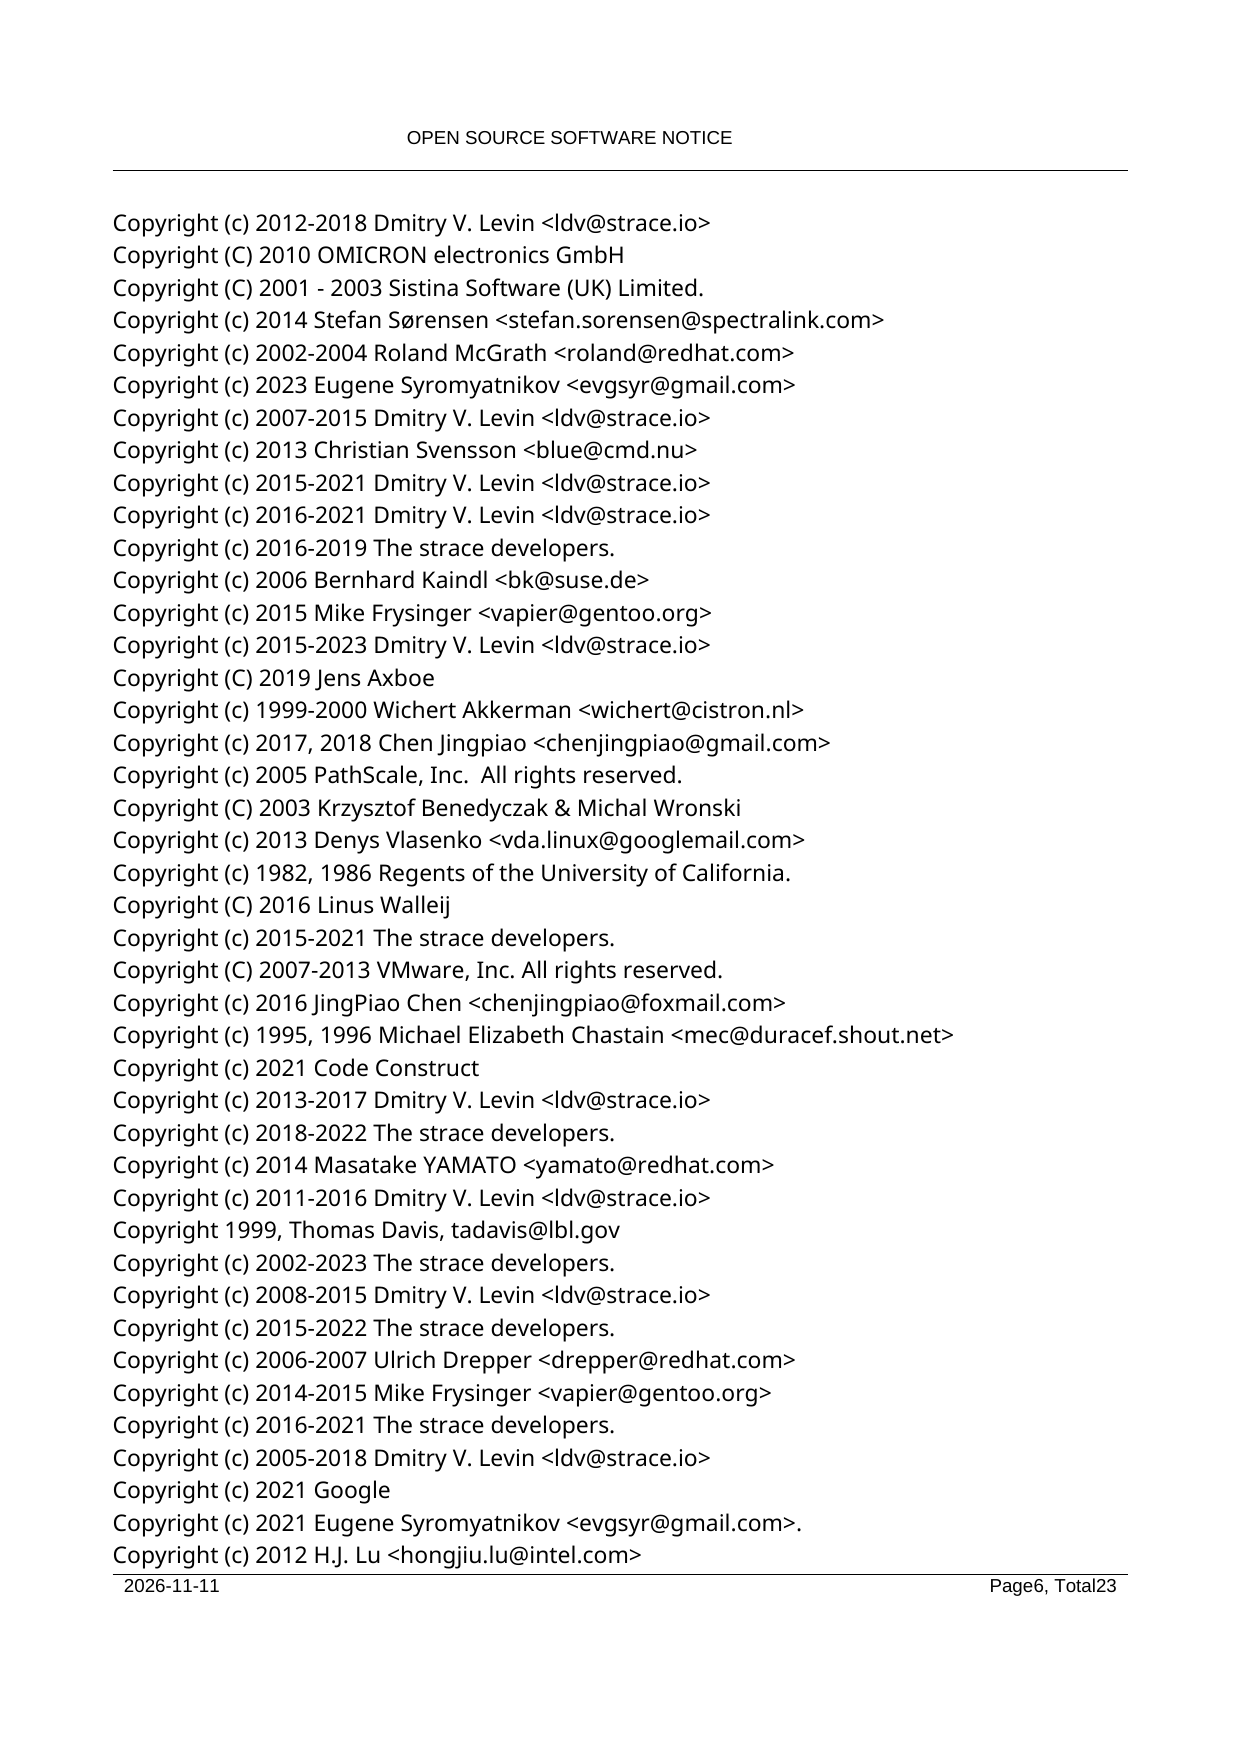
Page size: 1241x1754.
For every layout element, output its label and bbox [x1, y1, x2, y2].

text [112, 206, 1128, 1571]
